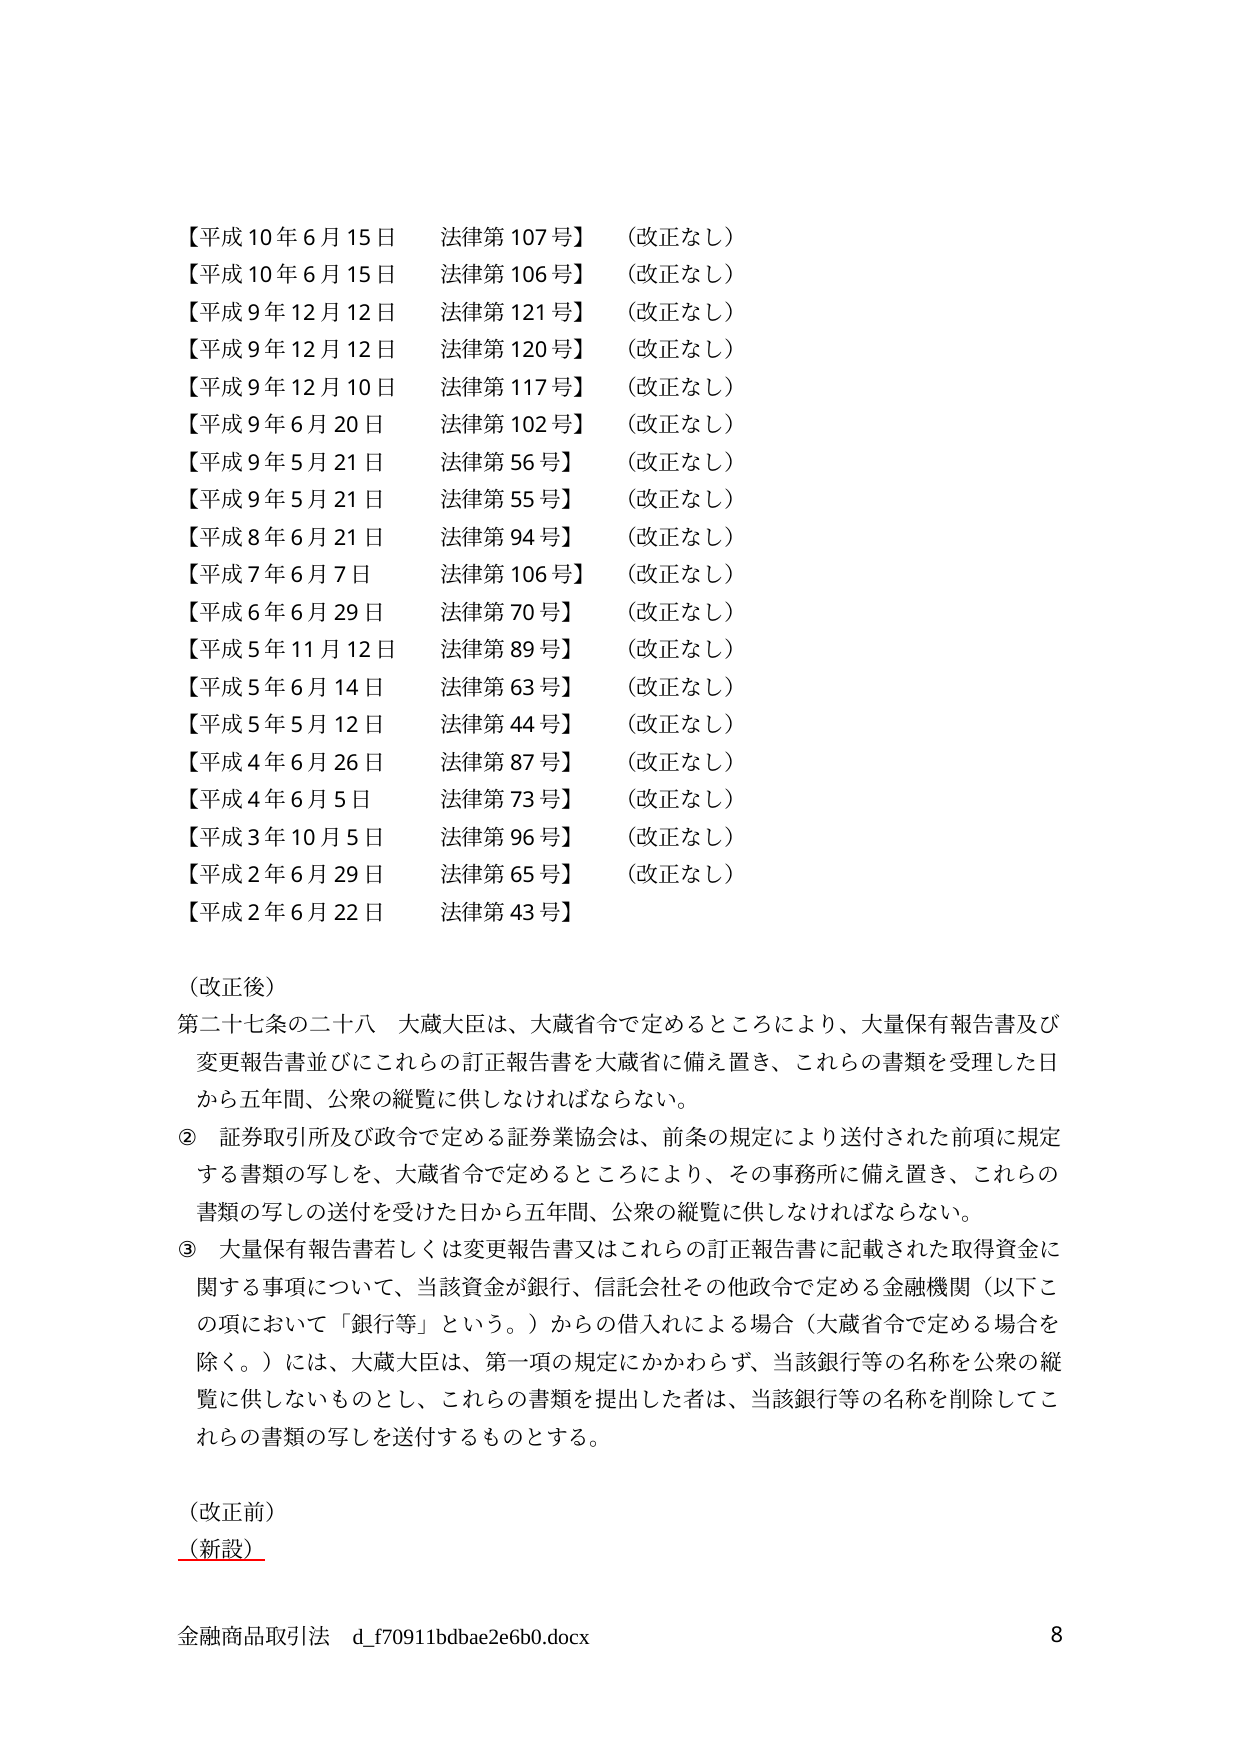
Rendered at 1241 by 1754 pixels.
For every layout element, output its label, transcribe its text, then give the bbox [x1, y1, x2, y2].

text 【平成8年6月21日 法律第94号】 （改正なし） [177, 517, 1063, 554]
text 【平成5年11月12日 法律第89号】 （改正なし） [177, 629, 1063, 667]
text 【平成9年12月12日 法律第120号】 （改正なし） [177, 329, 1063, 367]
text 【平成2年6月22日 法律第43号】 [177, 892, 1063, 929]
text 【平成3年10月5日 法律第96号】 （改正なし） [177, 817, 1063, 854]
text 【平成5年5月12日 法律第44号】 （改正なし） [177, 704, 1063, 742]
text 【平成10年6月15日 法律第106号】 （改正なし） [177, 254, 1063, 292]
text ② 証券取引所及び政令で定める証券業協会は、前条の規定により送付された前項に規定する書類の写しを、大蔵省令で定めるところにより、その事務所に備え置き、これらの書類の写しの送付を受けた日から五年間、公衆の縦覧に供しなければならない。 [177, 1117, 1063, 1229]
text 【平成7年6月7日 法律第106号】 （改正なし） [177, 554, 1063, 592]
text 【平成2年6月29日 法律第65号】 （改正なし） [177, 854, 1063, 892]
text 【平成9年12月10日 法律第117号】 （改正なし） [177, 367, 1063, 404]
text 【平成4年6月26日 法律第87号】 （改正なし） [177, 742, 1063, 779]
text 【平成9年5月21日 法律第55号】 （改正なし） [177, 479, 1063, 517]
text 【平成9年6月20日 法律第102号】 （改正なし） [177, 404, 1063, 442]
text 【平成9年12月12日 法律第121号】 （改正なし） [177, 292, 1063, 329]
text 【平成10年6月15日 法律第107号】 （改正なし） [177, 217, 1063, 254]
text （改正前） [177, 1492, 1063, 1529]
text 【平成9年5月21日 法律第56号】 （改正なし） [177, 442, 1063, 479]
text 【平成6年6月29日 法律第70号】 （改正なし） [177, 592, 1063, 629]
text ③ 大量保有報告書若しくは変更報告書又はこれらの訂正報告書に記載された取得資金に関する事項について、当該資金が銀行、信託会社その他政令で定める金融機関（以下この項において「銀行等」という。）からの借入れによる場合（大蔵省令で定める場合を除く。）には、大蔵大臣は、第一項の規定にかかわらず、当該銀行等の名称を公衆の縦覧に供しないものとし、これらの書類を提出した者は、当該銀行等の名称を削除してこれらの書類の写しを送付するものとする。 [177, 1229, 1063, 1454]
text 第二十七条の二十八 大蔵大臣は、大蔵省令で定めるところにより、大量保有報告書及び変更報告書並びにこれらの訂正報告書を大蔵省に備え置き、これらの書類を受理した日から五年間、公衆の縦覧に供しなければならない。 [177, 1004, 1063, 1117]
text （新設） [177, 1529, 1063, 1567]
text （改正後） [177, 967, 1063, 1004]
text 【平成5年6月14日 法律第63号】 （改正なし） [177, 667, 1063, 704]
text 【平成4年6月5日 法律第73号】 （改正なし） [177, 779, 1063, 817]
